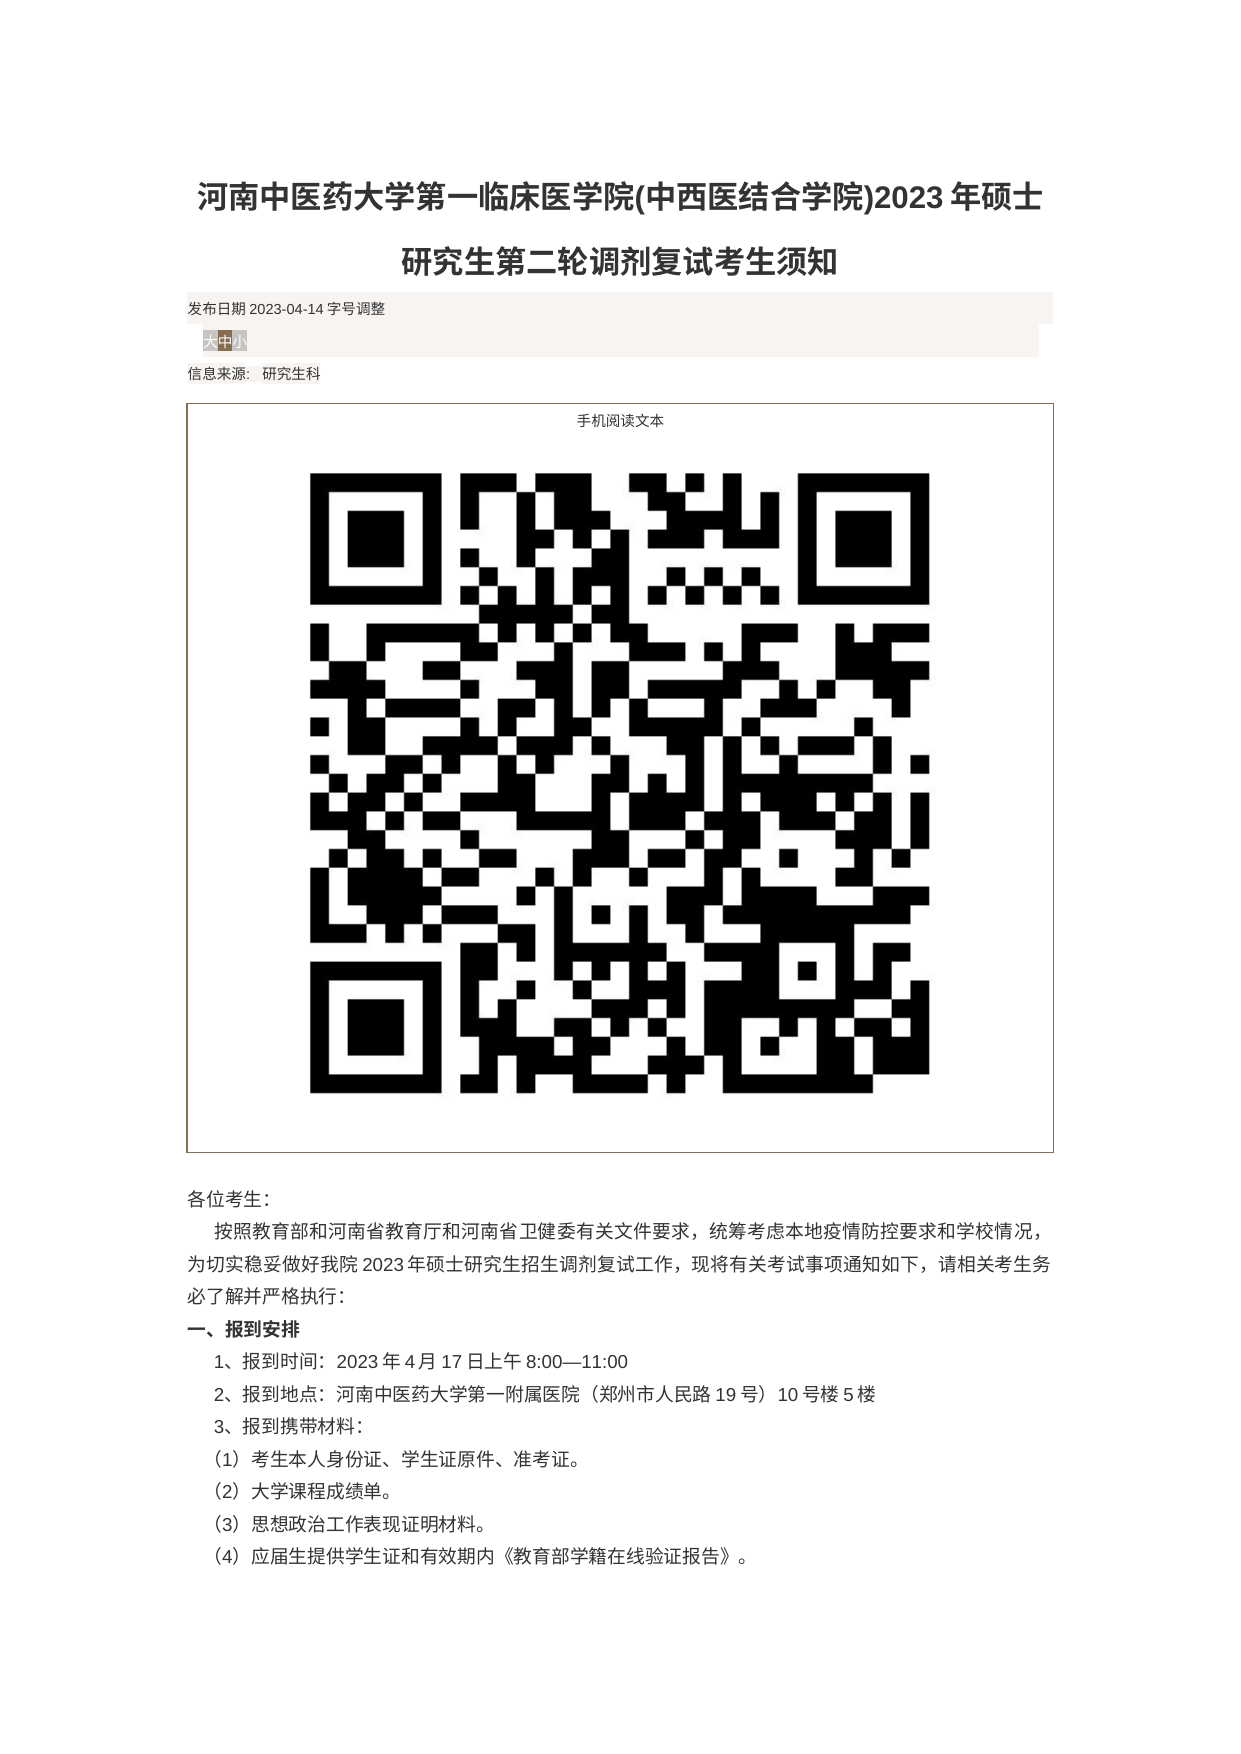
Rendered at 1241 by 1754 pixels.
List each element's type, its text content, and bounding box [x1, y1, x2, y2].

text 大中小 [203, 324, 1039, 357]
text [187, 1182, 1053, 1572]
text 信息来源: 研究生科 [187, 357, 1053, 389]
subtitle 河南中医药大学第一临床医学院(中西医结合学院)2023年硕士研究生第二轮调剂复试考生须知 [187, 162, 1053, 292]
text 发布日期 2023-04-14字号调整 [187, 292, 1053, 324]
picture [273, 436, 967, 1131]
text 手机阅读文本 [188, 404, 1053, 436]
